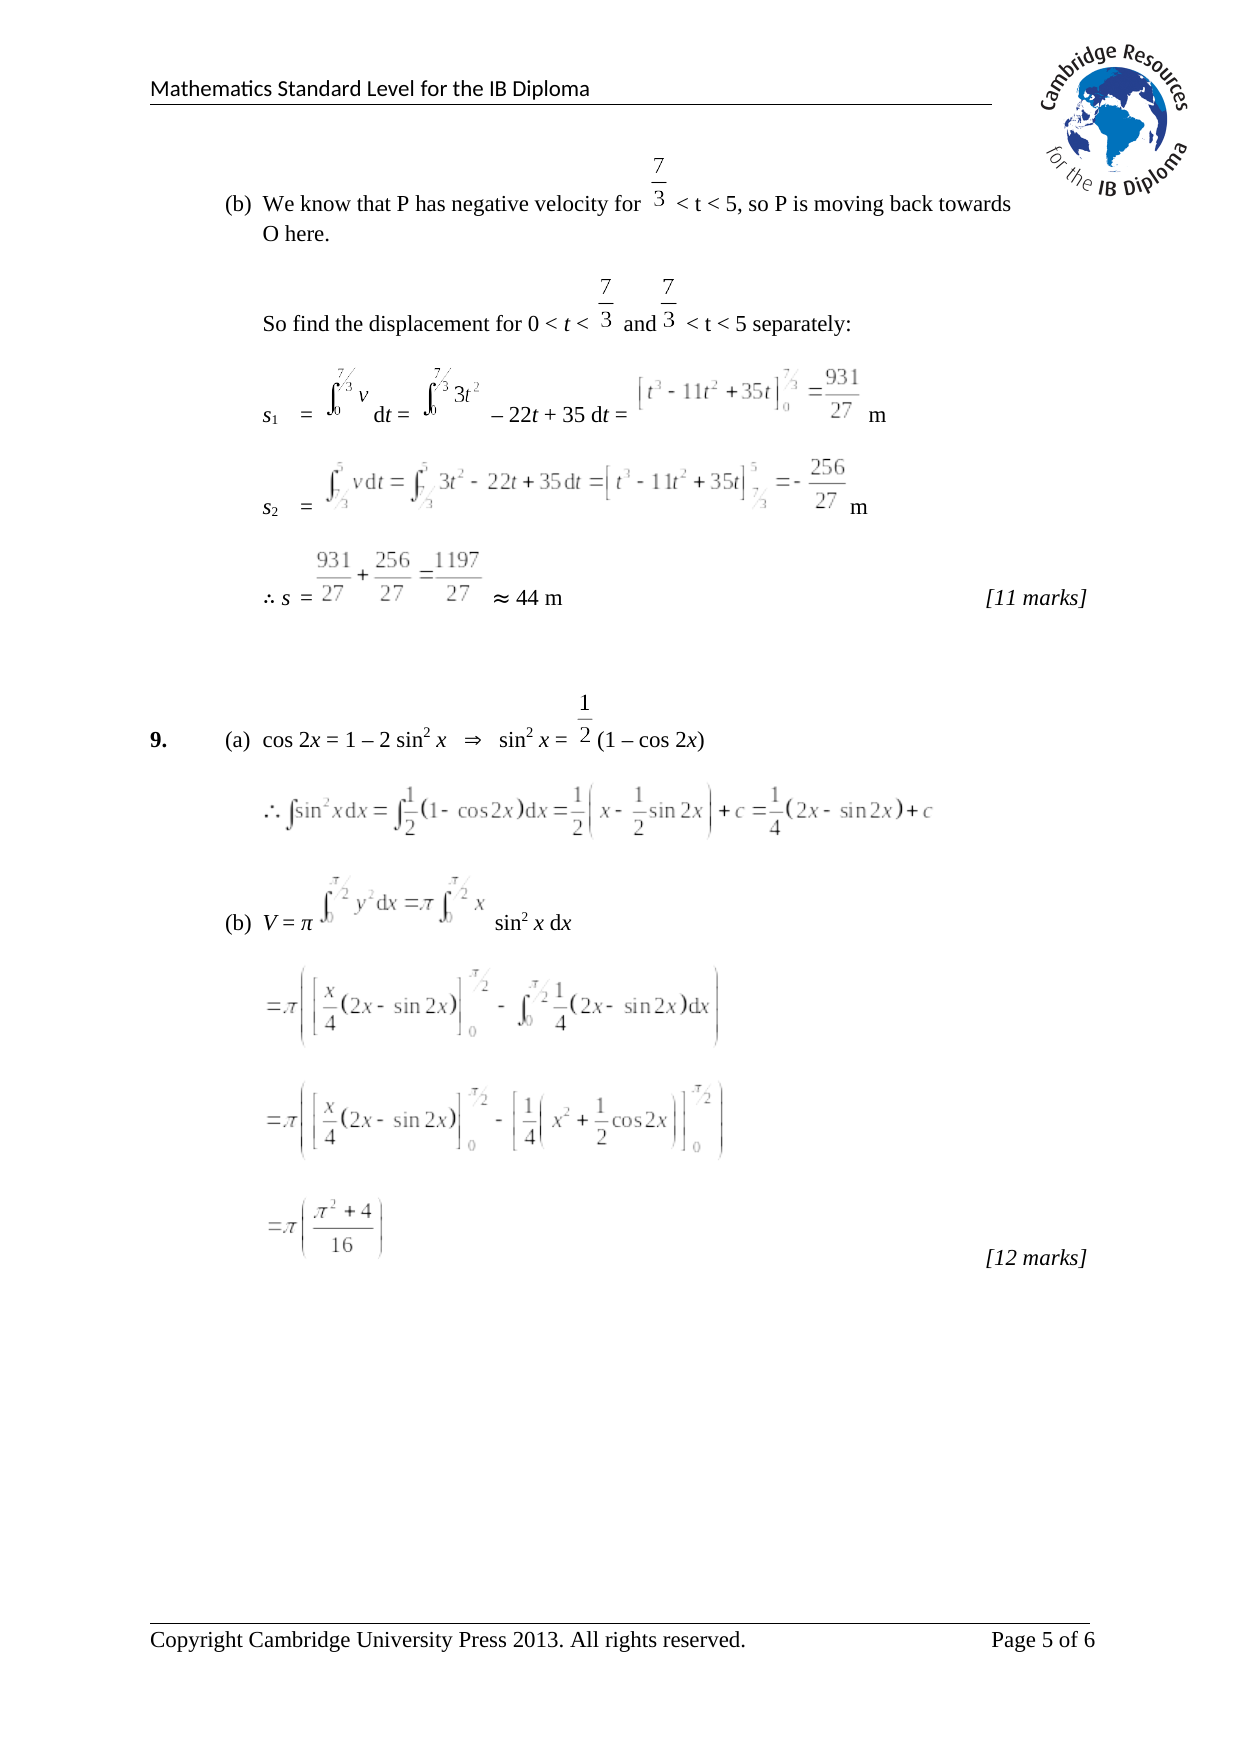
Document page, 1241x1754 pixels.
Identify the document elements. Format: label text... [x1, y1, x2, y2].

text (b) V = π sin2 x dx [225, 870, 1090, 936]
text (b) We know that P has negative velocity for < t < 5, so P is moving back towards O here. [225, 150, 1090, 246]
picture [1040, 43, 1188, 197]
list ∴ s = ≈ 44 m [11 marks] [262, 544, 1090, 610]
list s1 = dt = – 22t + 35 dt = m [262, 361, 1090, 427]
list s2 = m [262, 452, 1090, 519]
list So find the displacement for 0 < t < and < t < 5 separately: [262, 271, 1090, 337]
list 9. (a) cos 2x = 1 – 2 sin2 x sin2 x = (1 – cos 2x) [150, 686, 1090, 752]
list [12 marks] [262, 1192, 1090, 1270]
